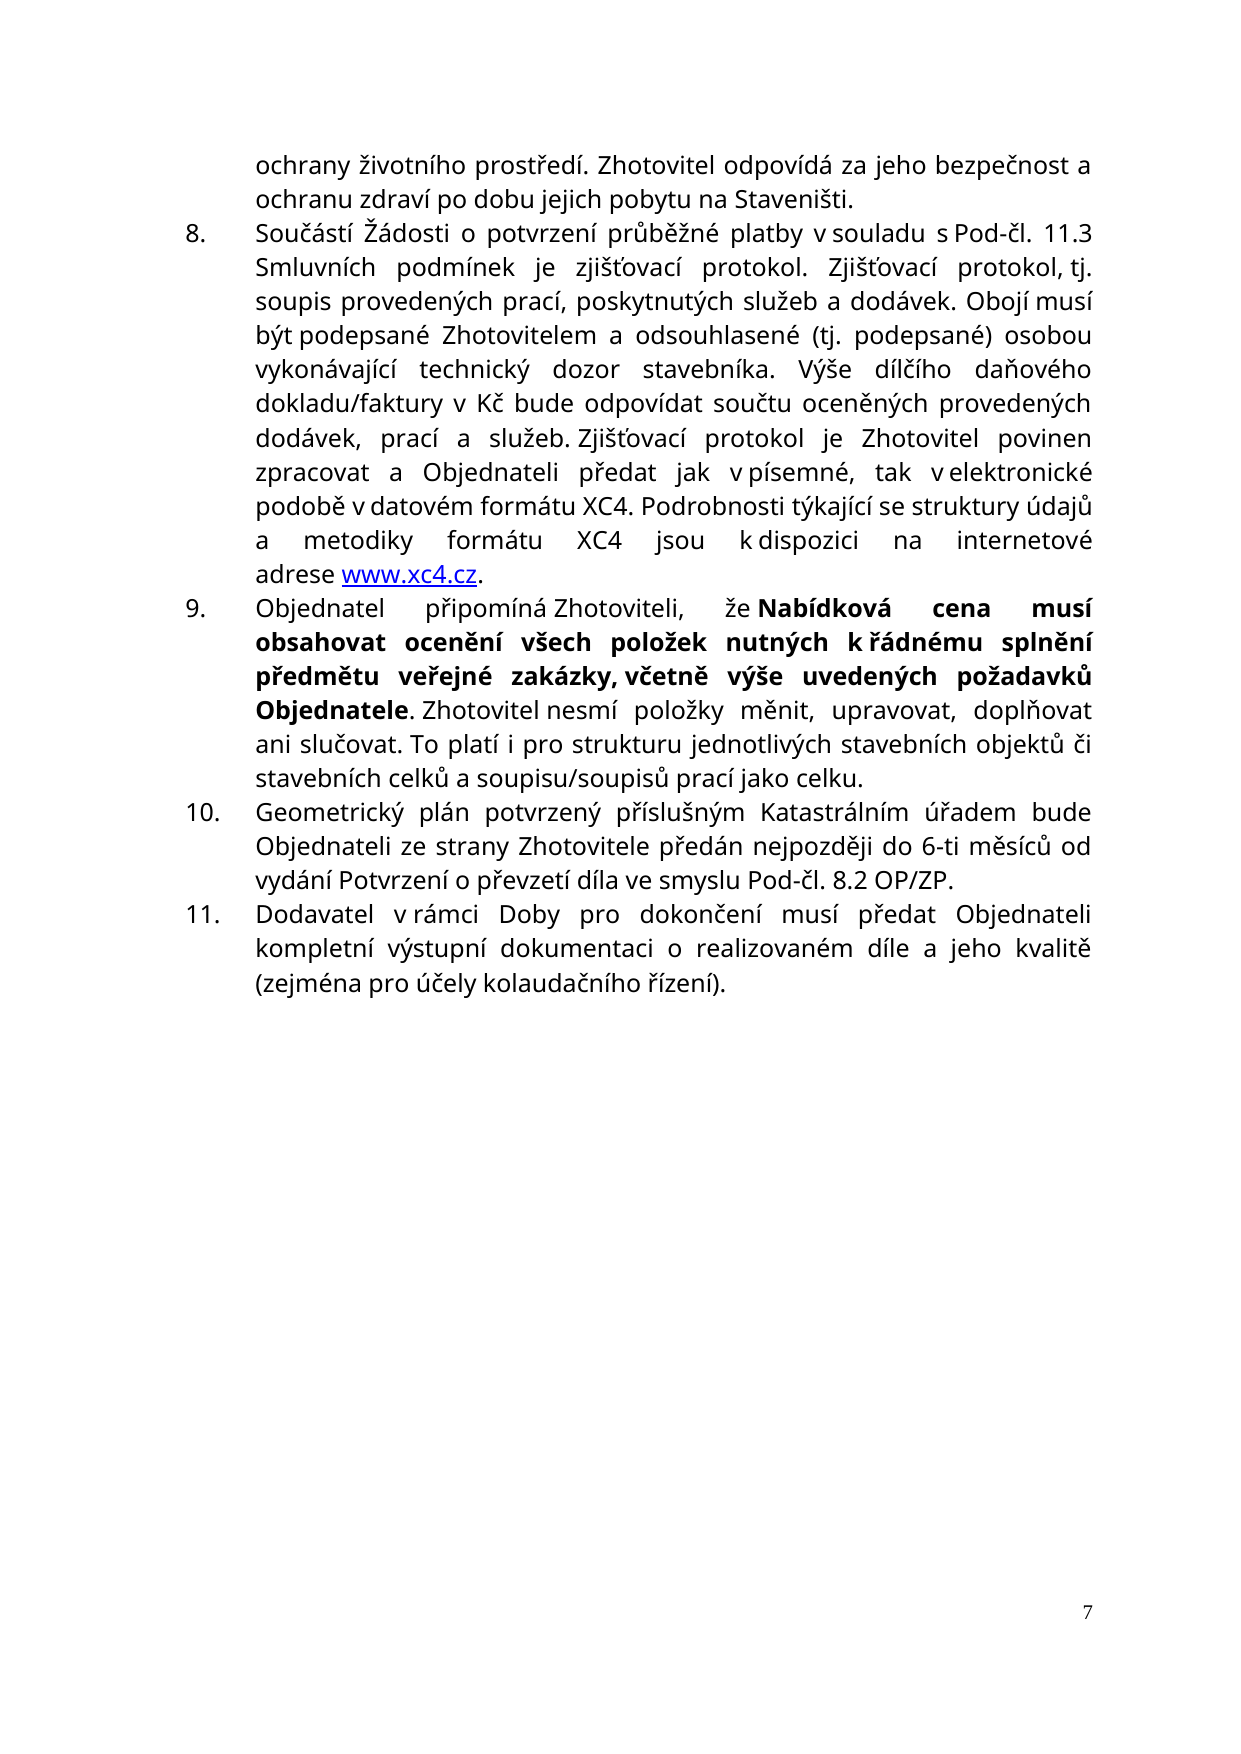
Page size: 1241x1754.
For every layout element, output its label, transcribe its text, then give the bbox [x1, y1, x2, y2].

list Geometrický plán potvrzený příslušným Katastrálním úřadem bude Objednateli ze strany Zhotovitele předán nejpozději do 6-ti měsíců od vydání Potvrzení o převzetí díla ve smyslu Pod-čl. 8.2 OP/ZP. [185, 795, 1093, 897]
list Součástí Žádosti o potvrzení průběžné platby v souladu s Pod-čl. 11.3 Smluvních podmínek je zjišťovací protokol. Zjišťovací protokol, tj. soupis provedených prací, poskytnutých služeb a dodávek. Obojí musí být podepsané Zhotovitelem a odsouhlasené (tj. podepsané) osobou vykonávající technický dozor stavebníka. Výše dílčího daňového dokladu/faktury v Kč bude odpovídat součtu oceněných provedených dodávek, prací a služeb. Zjišťovací protokol je Zhotovitel povinen zpracovat a Objednateli předat jak v písemné, tak v elektronické podobě v datovém formátu XC4. Podrobnosti týkající se struktury údajů a metodiky formátu XC4 jsou k dispozici na internetové adrese www.xc4.cz. [185, 216, 1093, 591]
list Objednatel připomíná Zhotoviteli, že Nabídková cena musí obsahovat ocenění všech položek nutných k řádnému splnění předmětu veřejné zakázky, včetně výše uvedených požadavků Objednatele. Zhotovitel nesmí položky měnit, upravovat, doplňovat ani slučovat. To platí i pro strukturu jednotlivých stavebních objektů či stavebních celků a soupisu/soupisů prací jako celku. [185, 591, 1093, 795]
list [185, 148, 1093, 216]
list Dodavatel v rámci Doby pro dokončení musí předat Objednateli kompletní výstupní dokumentaci o realizovaném díle a jeho kvalitě (zejména pro účely kolaudačního řízení). [185, 897, 1093, 999]
